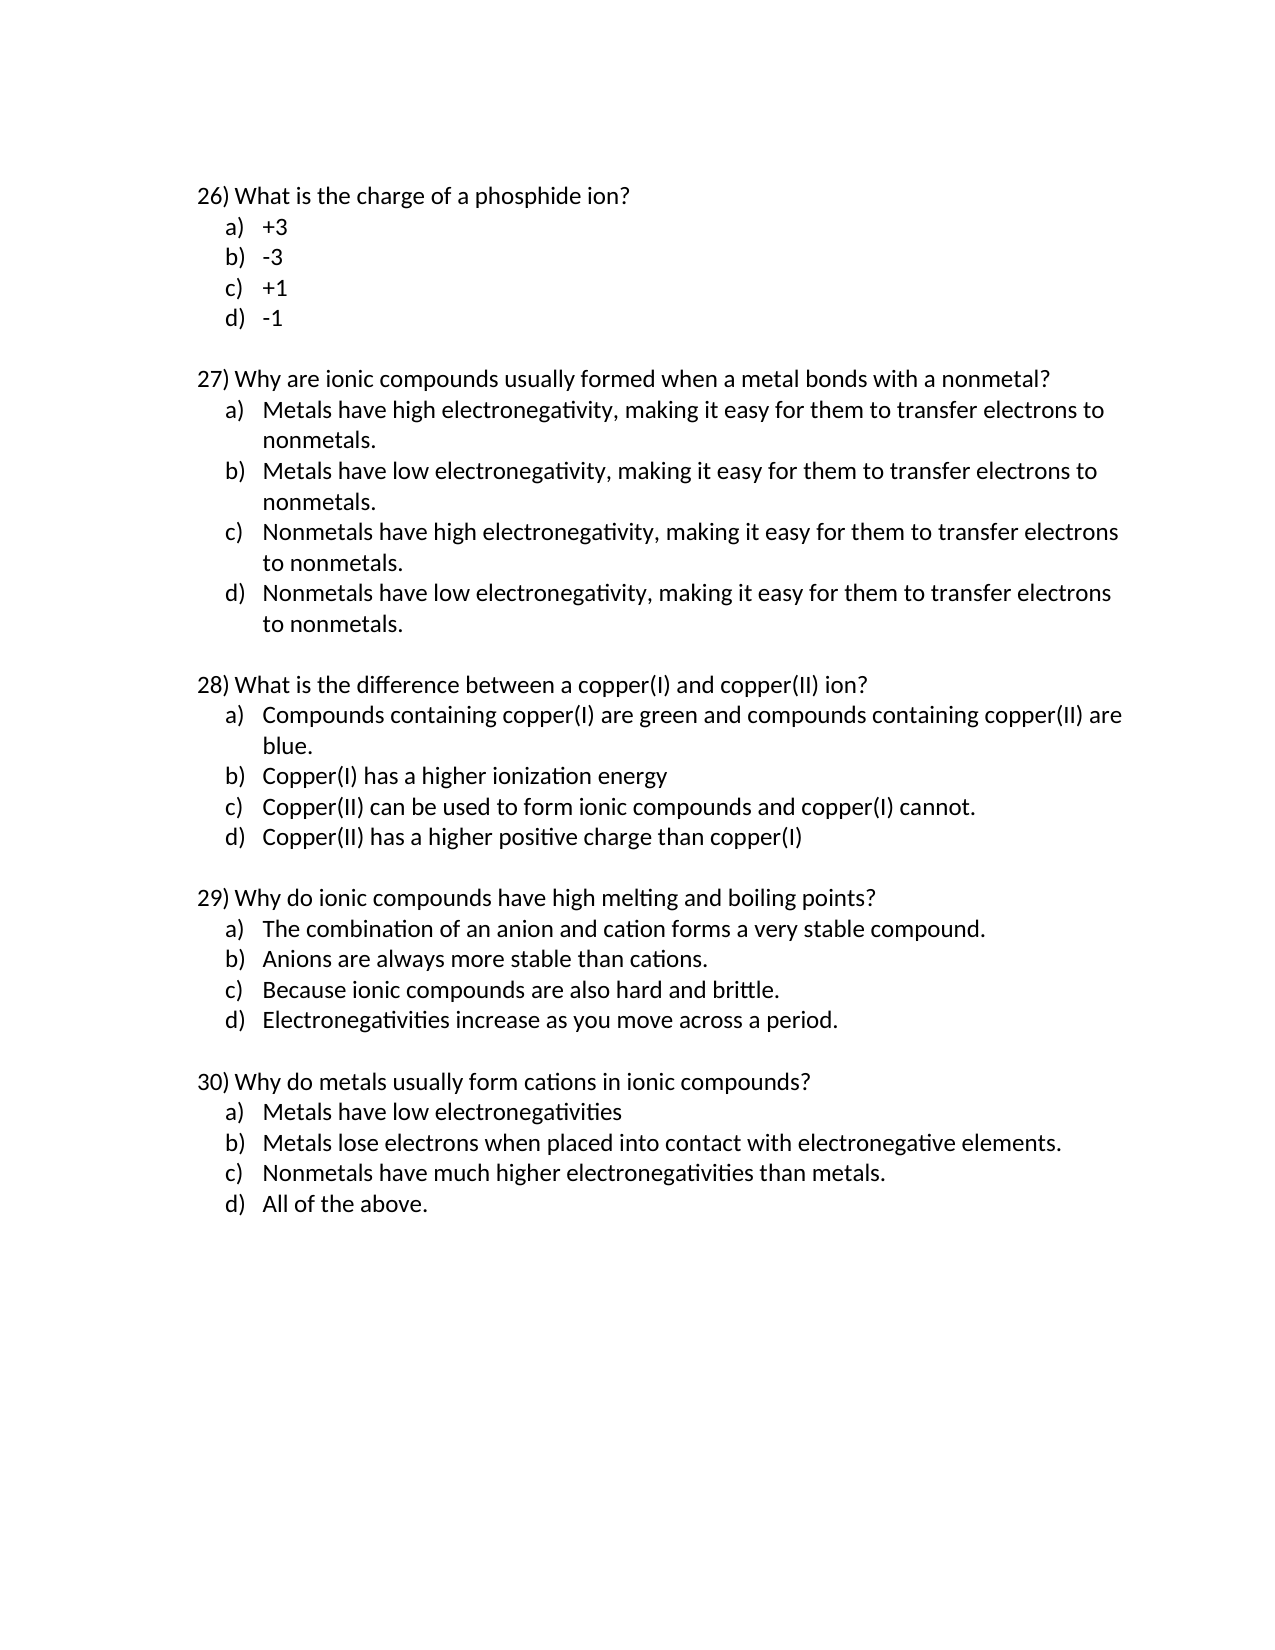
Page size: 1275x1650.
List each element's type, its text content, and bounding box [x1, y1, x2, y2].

list Because ionic compounds are also hard and brittle. [225, 974, 1125, 1004]
list Metals have low electronegativity, making it easy for them to transfer electrons to nonmetals. [225, 455, 1125, 516]
list What is the difference between a copper(I) and copper(II) ion? [197, 669, 1125, 699]
list -3 [225, 242, 1125, 272]
list All of the above. [225, 1188, 1125, 1218]
list Nonmetals have low electronegativity, making it easy for them to transfer electrons to nonmetals. [225, 577, 1125, 638]
list Copper(II) has a higher positive charge than copper(I) [225, 821, 1125, 852]
list Nonmetals have much higher electronegativities than metals. [225, 1157, 1125, 1188]
list The combination of an anion and cation forms a very stable compound. [225, 913, 1125, 943]
list Copper(II) can be used to form ionic compounds and copper(I) cannot. [225, 791, 1125, 821]
list Copper(I) has a higher ionization energy [225, 760, 1125, 791]
list Compounds containing copper(I) are green and compounds containing copper(II) are blue. [225, 699, 1125, 760]
list Metals lose electrons when placed into contact with electronegative elements. [225, 1127, 1125, 1157]
list +3 [225, 211, 1125, 242]
list Nonmetals have high electronegativity, making it easy for them to transfer electrons to nonmetals. [225, 516, 1125, 577]
list Why do ionic compounds have high melting and boiling points? [197, 882, 1125, 913]
list +1 [225, 272, 1125, 303]
list Electronegativities increase as you move across a period. [225, 1004, 1125, 1035]
list -1 [225, 303, 1125, 333]
list Why are ionic compounds usually formed when a metal bonds with a nonmetal? [197, 364, 1125, 394]
list Anions are always more stable than cations. [225, 943, 1125, 974]
list Metals have low electronegativities [225, 1096, 1125, 1127]
list Metals have high electronegativity, making it easy for them to transfer electrons to nonmetals. [225, 394, 1125, 455]
list What is the charge of a phosphide ion? [197, 181, 1125, 211]
list Why do metals usually form cations in ionic compounds? [197, 1066, 1125, 1096]
